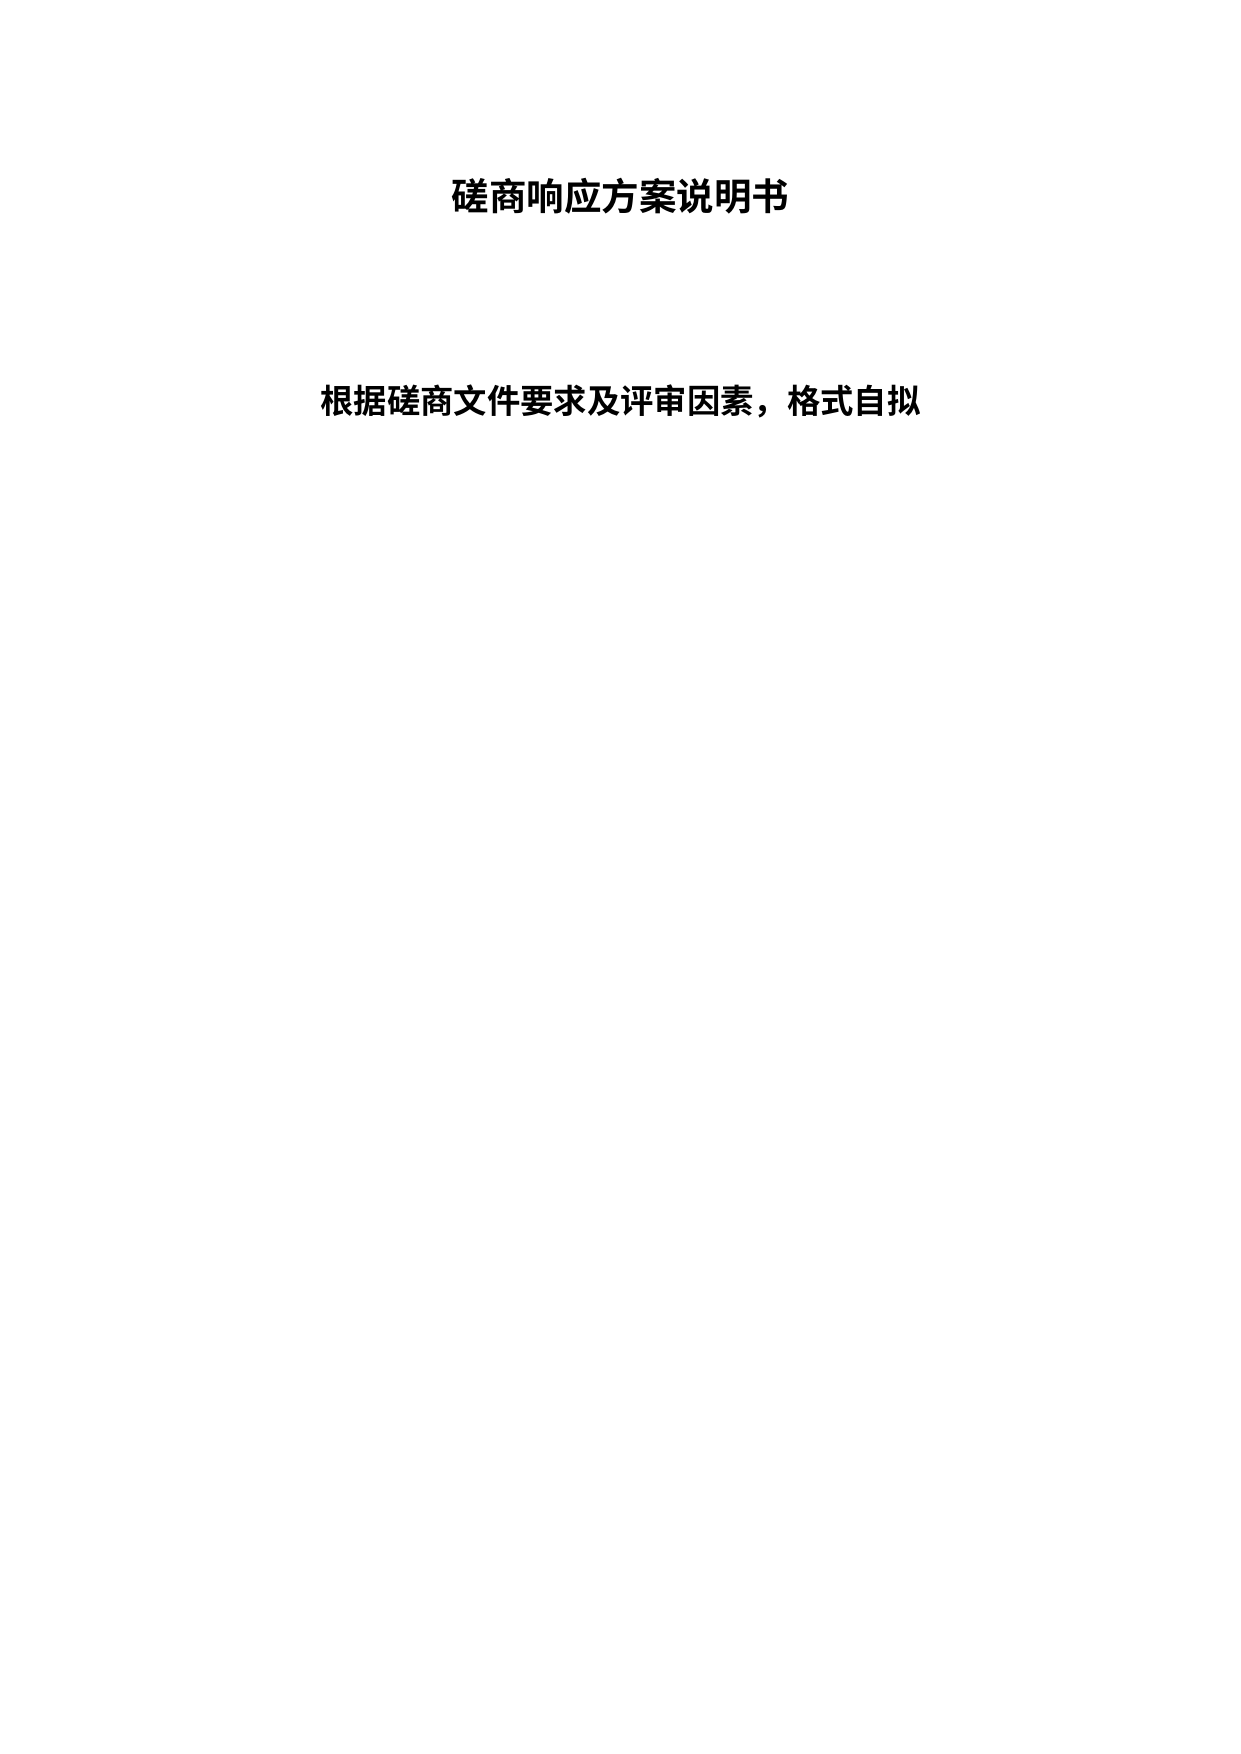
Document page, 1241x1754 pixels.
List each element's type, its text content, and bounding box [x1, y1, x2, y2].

text 根据磋商文件要求及评审因素，格式自拟 [187, 367, 1053, 432]
text 磋商响应方案说明书 [187, 162, 1053, 227]
